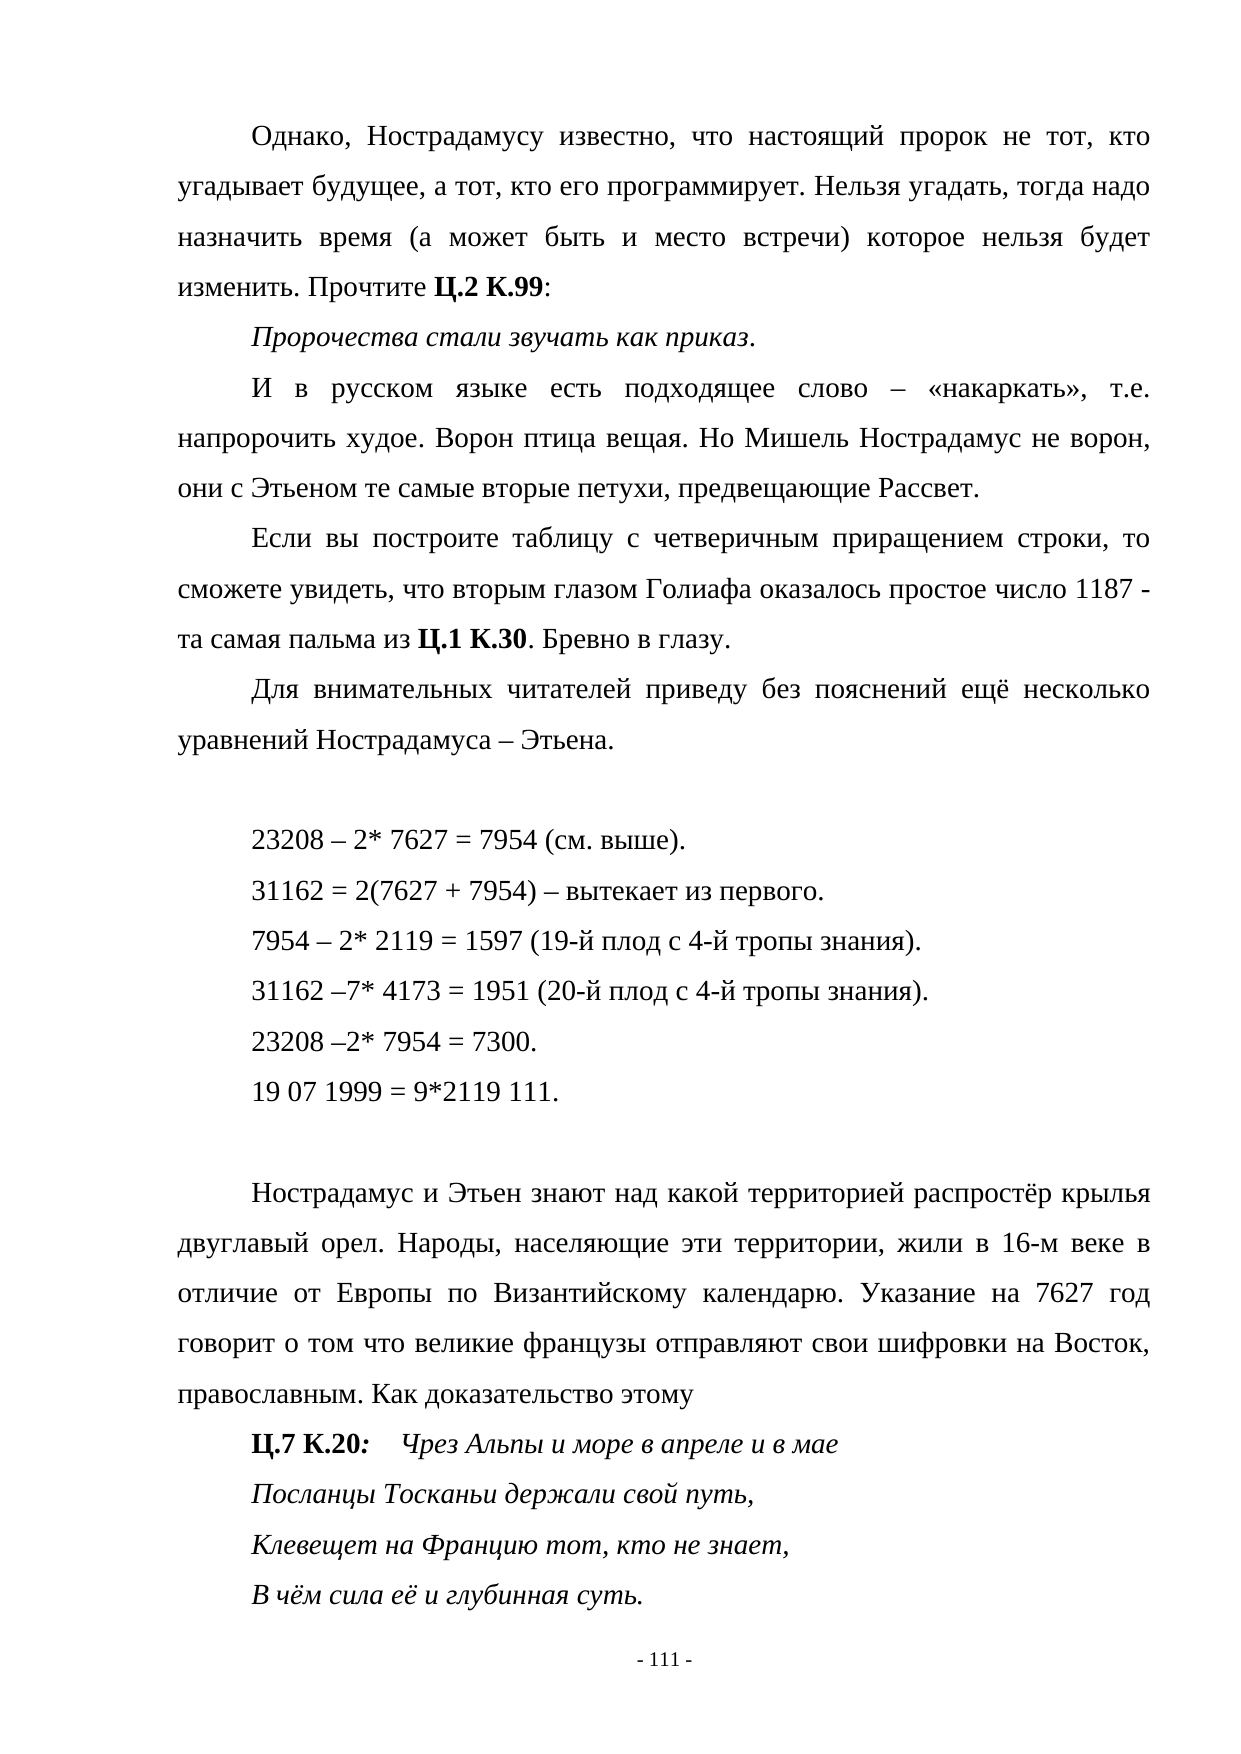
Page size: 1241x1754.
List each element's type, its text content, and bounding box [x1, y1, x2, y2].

text И в русском языке есть подходящее слово – «накаркать», т.е. напророчить худое. Ворон птица вещая. Но Мишель Нострадамус не ворон, они с Этьеном те самые вторые петухи, предвещающие Рассвет. [177, 370, 1152, 504]
text В чём сила её и глубинная суть. [177, 1577, 1152, 1611]
text Ц.7 К.20: Чрез Альпы и море в апреле и в мае [177, 1426, 1152, 1460]
text Для внимательных читателей приведу без пояснений ещё несколько уравнений Нострадамуса – Этьена. [177, 672, 1152, 755]
text 19 07 1999 = 9*2119 111. [177, 1074, 1152, 1108]
text 31162 –7* 4173 = 1951 (20-й плод с 4-й тропы знания). [177, 973, 1152, 1007]
text 23208 – 2* 7627 = 7954 (см. выше). [177, 822, 1152, 856]
text Клевещет на Францию тот, кто не знает, [177, 1527, 1152, 1560]
text Нострадамус и Этьен знают над какой территорией распростёр крылья двуглавый орел. Народы, населяющие эти территории, жили в 16-м веке в отличие от Европы по Византийскому календарю. Указание на 7627 год говорит о том что великие французы отправляют свои шифровки на Восток, православным. Как доказательство этому [177, 1175, 1152, 1409]
text Если вы построите таблицу с четверичным приращением строки, то сможете увидеть, что вторым глазом Голиафа оказалось простое число 1187 - та самая пальма из Ц.1 К.30. Бревно в глазу. [177, 521, 1152, 655]
text 7954 – 2* 2119 = 1597 (19-й плод с 4-й тропы знания). [177, 923, 1152, 957]
text Однако, Нострадамусу известно, что настоящий пророк не тот, кто угадывает будущее, а тот, кто его программирует. Нельзя угадать, тогда надо назначить время (а может быть и место встречи) которое нельзя будет изменить. Прочтите Ц.2 К.99: [177, 118, 1152, 303]
text 31162 = 2(7627 + 7954) – вытекает из первого. [177, 873, 1152, 906]
text Посланцы Тосканьи держали свой путь, [177, 1477, 1152, 1510]
text 23208 –2* 7954 = 7300. [177, 1024, 1152, 1057]
text Пророчества стали звучать как приказ. [177, 319, 1152, 353]
